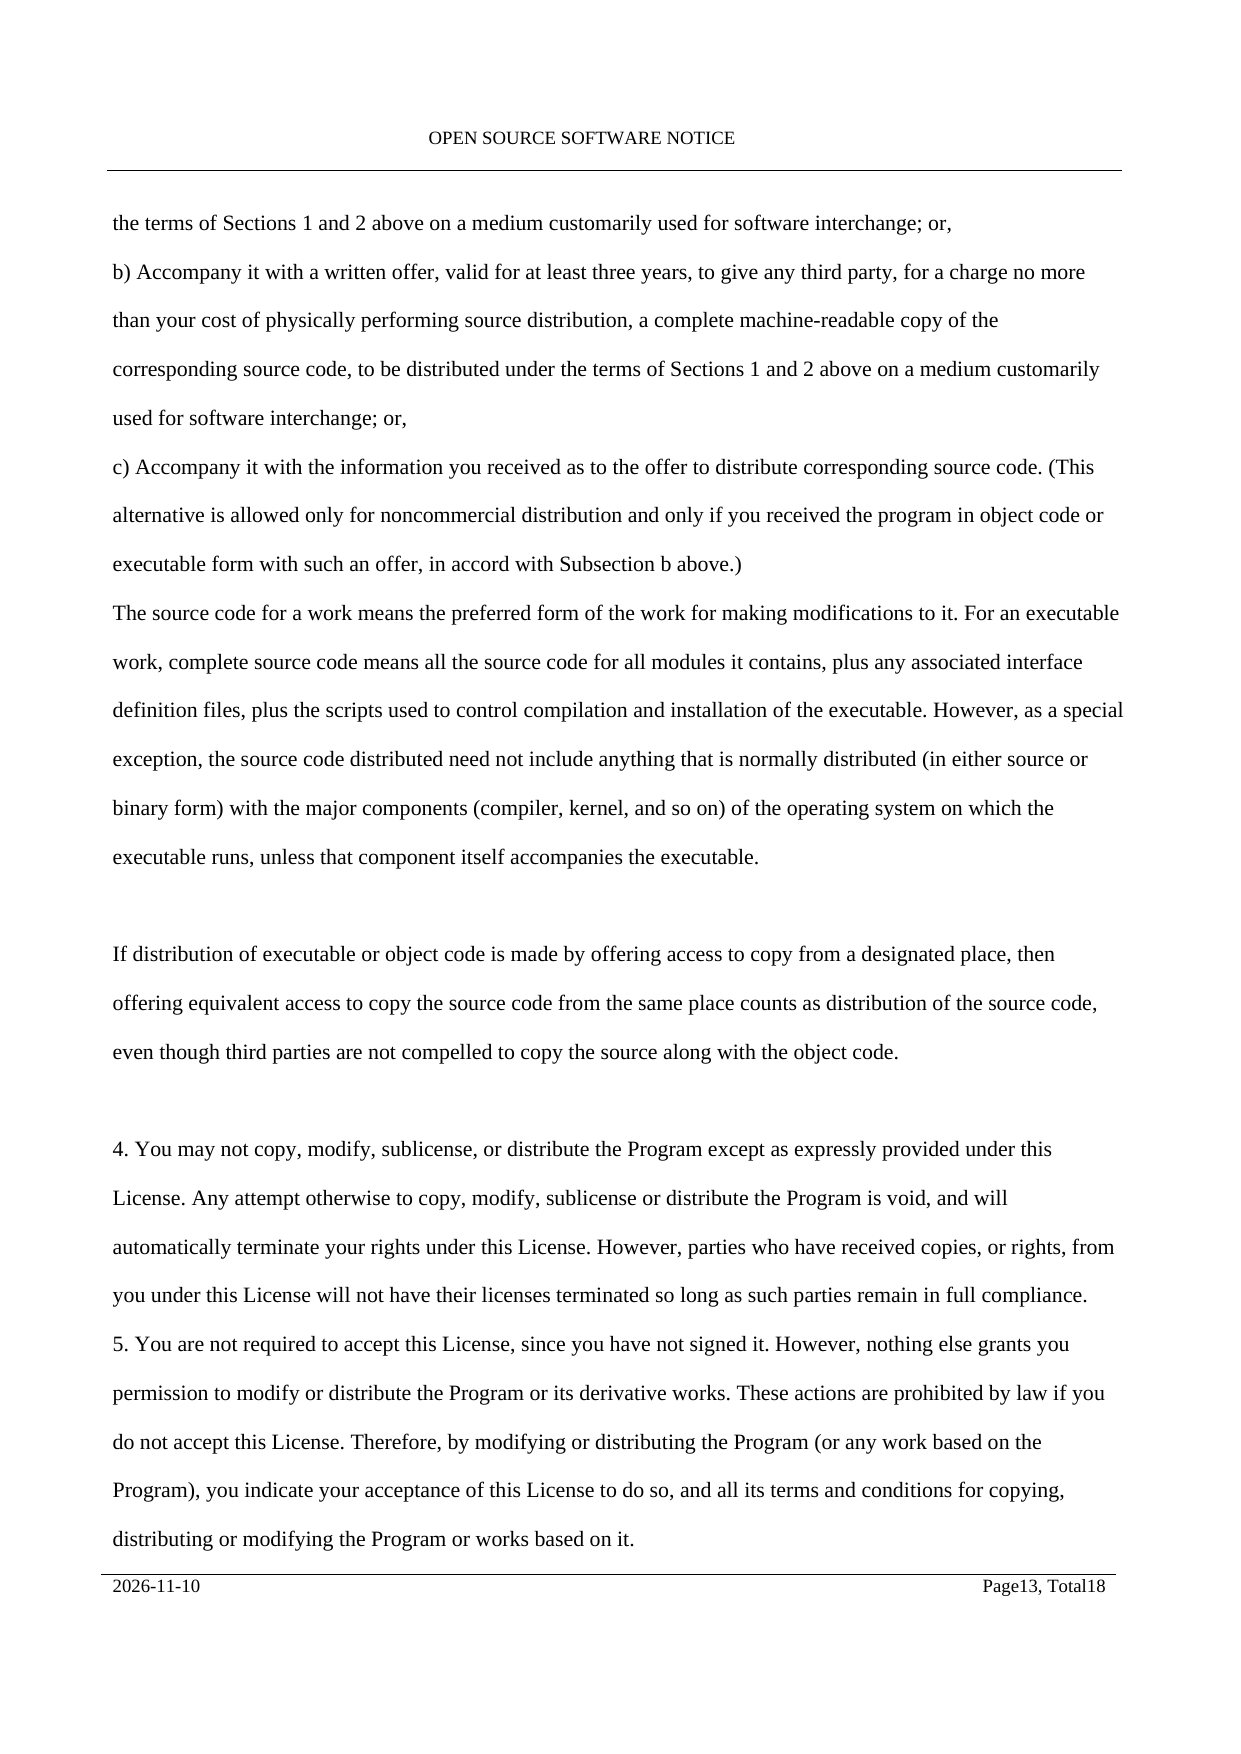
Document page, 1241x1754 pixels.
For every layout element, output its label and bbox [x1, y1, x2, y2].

text [112, 206, 1128, 1555]
